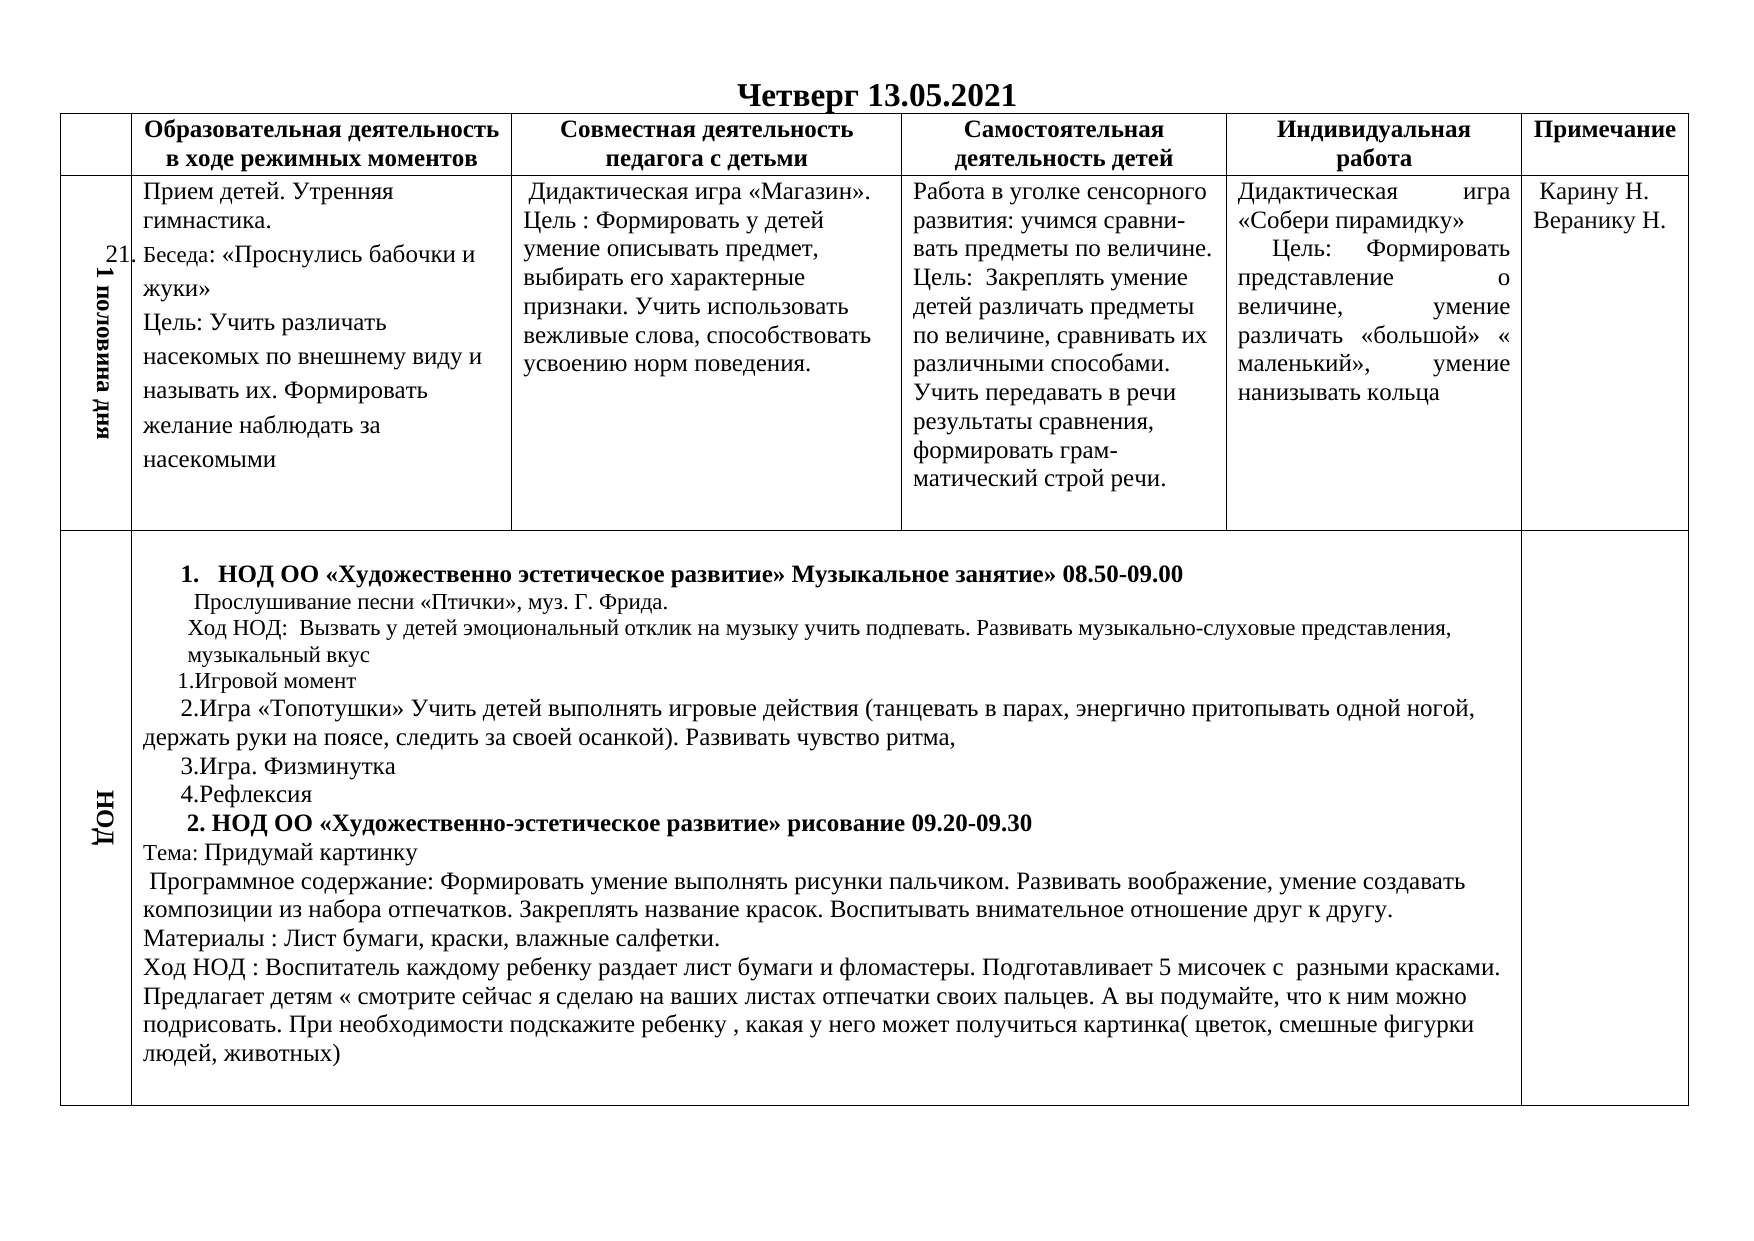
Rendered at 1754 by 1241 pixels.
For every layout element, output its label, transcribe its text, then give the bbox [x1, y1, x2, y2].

table_header [61, 114, 131, 175]
table_header Индивидуальная работа [1227, 114, 1521, 175]
table_cell [1522, 531, 1688, 1105]
table_cell Прием детей. Утренняя гимнастика. Беседа: «Проснулись бабочки и жуки» Цель: Учить различать насекомых по внешнему виду и называть их. Формировать желание наблюдать за насекомыми [132, 176, 511, 530]
table_header Образовательная деятельность в ходе режимных моментов [132, 114, 511, 175]
table_cell Карину Н. Веранику Н. [1522, 176, 1688, 530]
table_cell НОД [61, 531, 131, 1105]
table_cell НОД ОО «Художественно эстетическое развитие» Музыкальное занятие» 08.50-09.00 Прослушивание песни «Птички», муз. Г. Фрида. Ход НОД: Вызвать у детей эмоциональный отклик на музыку учить подпевать. Развивать музыкально-слуховые представления, музыкальный вкус 1.Игровой момент 2.Игра «Топотушки» Учить детей выполнять игровые действия (танцевать в парах, энергично притопывать одной ногой, держать руки на поясе, следить за своей осанкой). Развивать чувство ритма, 3.Игра. Физминутка 4.Рефлексия 2. НОД ОО «Художественно-эстетическое развитие» рисование 09.20-09.30 Тема: Придумай картинку Программное содержание: Формировать умение выполнять рисунки пальчиком. Развивать воображение, умение создавать композиции из набора отпечатков. Закреплять название красок. Воспитывать внимательное отношение друг к другу. Материалы : Лист бумаги, краски, влажные салфетки. Ход НОД : Воспитатель каждому ребенку раздает лист бумаги и фломастеры. Подготавливает 5 мисочек с разными красками. Предлагает детям « смотрите сейчас я сделаю на ваших листах отпечатки своих пальцев. А вы подумайте, что к ним можно подрисовать. При необходимости подскажите ребенку , какая у него может получиться картинка( цветок, смешные фигурки людей, животных) [132, 531, 1521, 1105]
table_cell Дидактическая игра «Собери пирамидку» Цель: Формировать представление о величине, умение различать «большой» « маленький», умение нанизывать кольца [1227, 176, 1521, 530]
table_header Примечание [1522, 114, 1688, 175]
table_header Совместная деятельность педагога с детьми [512, 114, 901, 175]
table_header Самостоятельная деятельность детей [902, 114, 1226, 175]
table_cell Дидактическая игра «Магазин». Цель : Формировать у детей умение описывать предмет, выбирать его характерные признаки. Учить использовать вежливые слова, способствовать усвоению норм поведения. [512, 176, 901, 530]
text Четверг 13.05.2021 [75, 75, 1679, 113]
table_cell Работа в уголке сенсорного развития: учимся сравнивать предметы по величине. Цель: Закреплять умение детей различать предметы по величине, сравнивать их различными способами. Учить передавать в речи результаты сравнения, формировать грамматический строй речи. [902, 176, 1226, 530]
table_cell 1 половина дня [61, 176, 131, 530]
